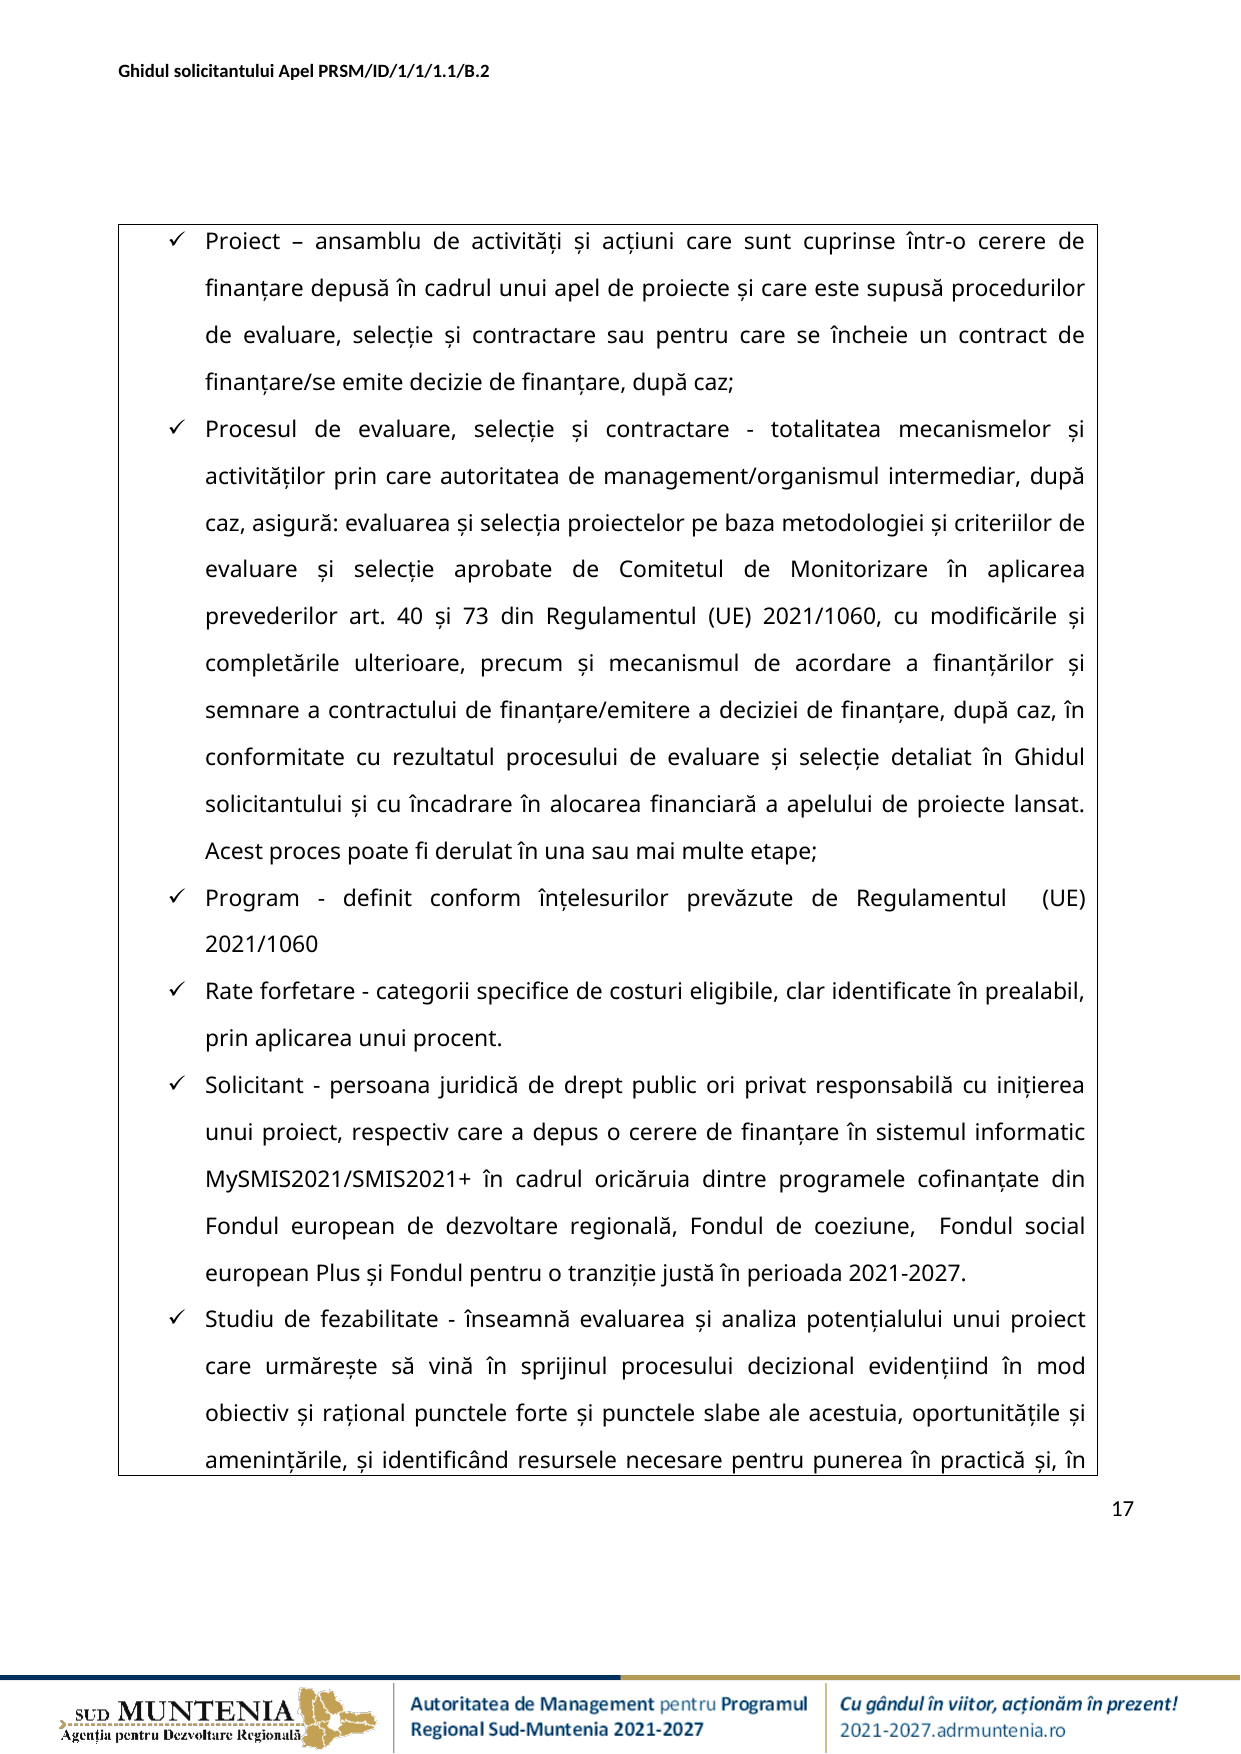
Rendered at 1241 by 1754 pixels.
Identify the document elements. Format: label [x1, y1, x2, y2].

table_header [119, 225, 1097, 1475]
picture [0, 1675, 1241, 1754]
